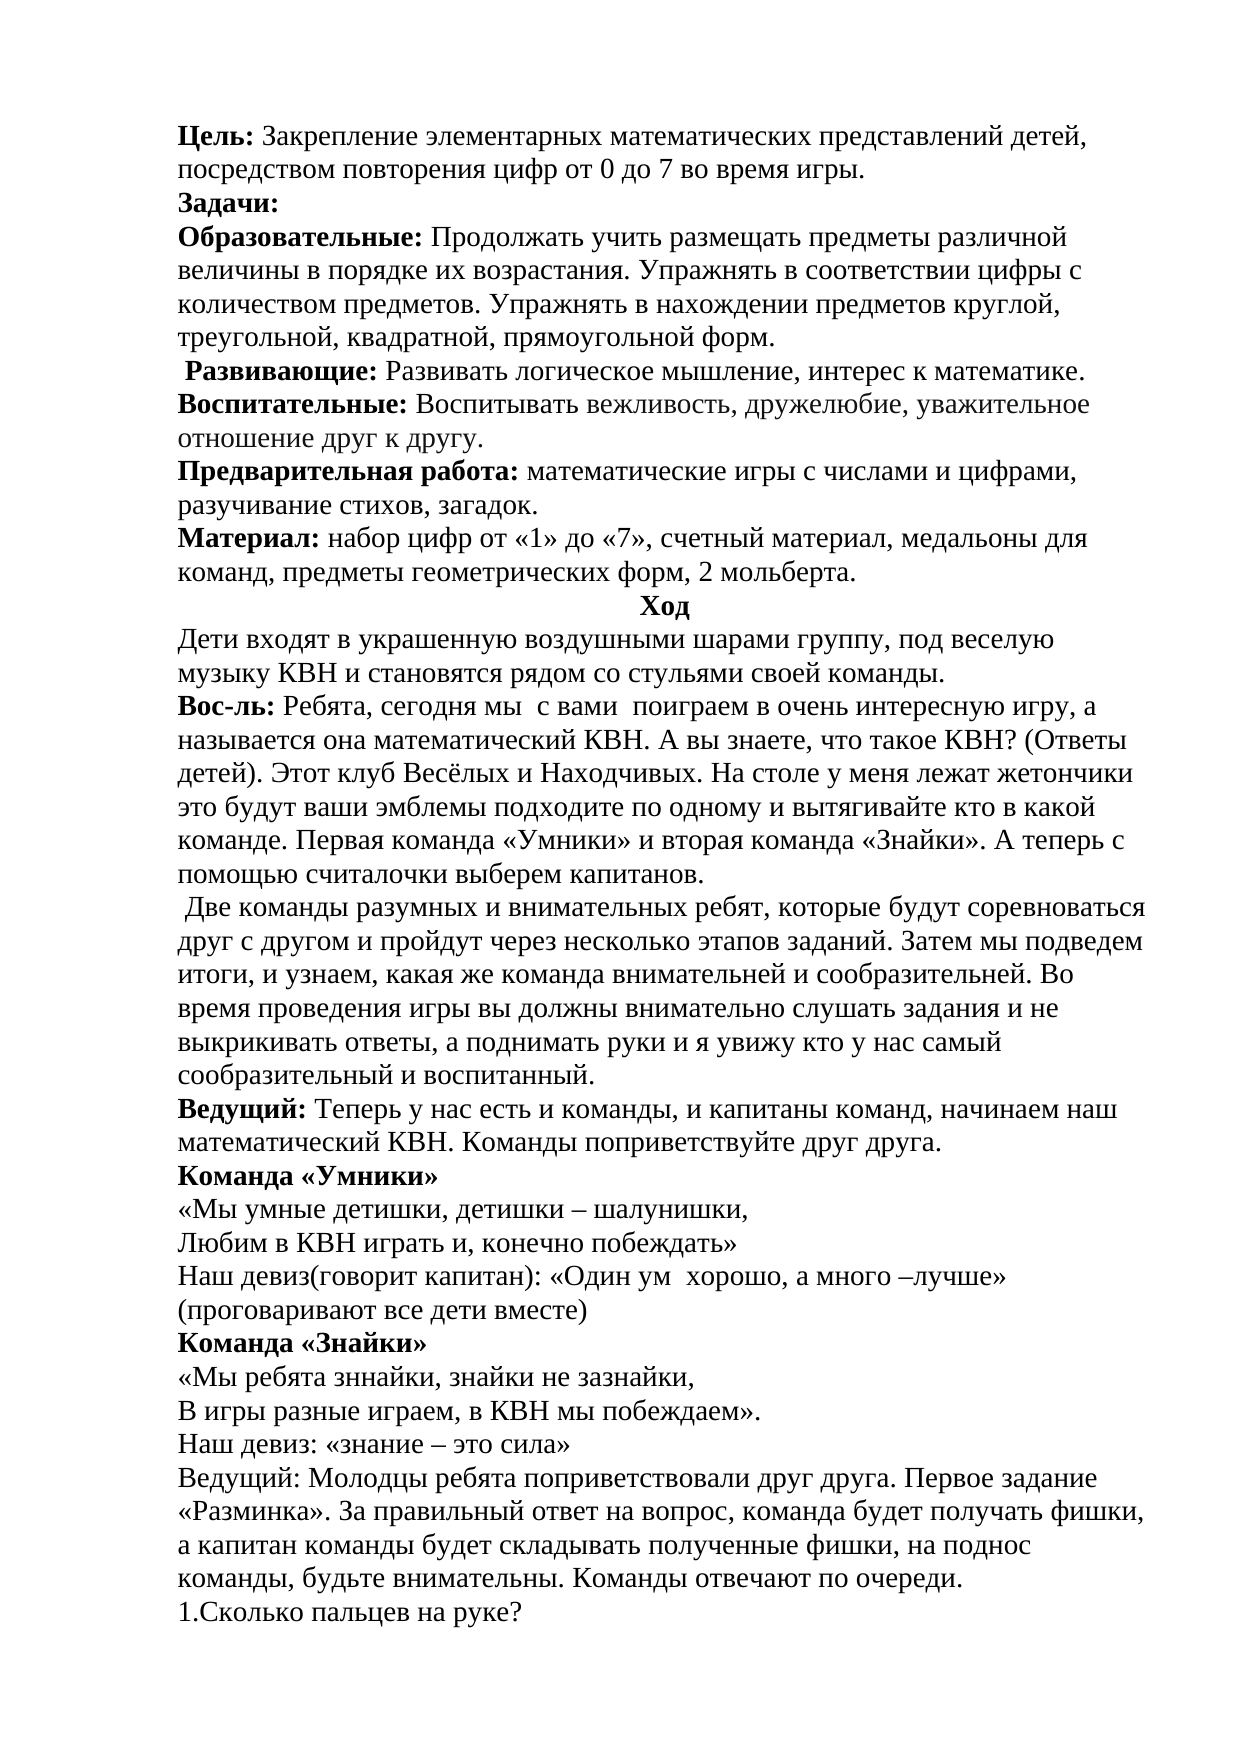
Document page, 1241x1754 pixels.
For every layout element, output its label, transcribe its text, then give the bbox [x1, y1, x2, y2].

text Воспитательные: Воспитывать вежливость, дружелюбие, уважительное отношение друг к другу. [177, 386, 1152, 453]
text Две команды разумных и внимательных ребят, которые будут соревноваться друг с другом и пройдут через несколько этапов заданий. Затем мы подведем итоги, и узнаем, какая же команда внимательней и сообразительней. Во время проведения игры вы должны внимательно слушать задания и не выкрикивать ответы, а поднимать руки и я увижу кто у нас самый сообразительный и воспитанный. [177, 889, 1152, 1091]
text Вос-ль: Ребята, сегодня мы с вами поиграем в очень интересную игру, а называется она математический КВН. А вы знаете, что такое КВН? (Ответы детей). Этот клуб Весёлых и Находчивых. На столе у меня лежат жетончики это будут ваши эмблемы подходите по одному и вытягивайте кто в какой команде. Первая команда «Умники» и вторая команда «Знайки». А теперь с помощью считалочки выберем капитанов. [177, 688, 1152, 889]
text Предварительная работа: математические игры с числами и цифрами, разучивание стихов, загадок. [177, 453, 1152, 521]
text Любим в КВН играть и, конечно побеждать» [177, 1225, 1152, 1258]
text Материал: набор цифр от «1» до «7», счетный материал, медальоны для команд, предметы геометрических форм, 2 мольберта. [177, 521, 1152, 588]
text Развивающие: Развивать логическое мышление, интерес к математике. [177, 353, 1152, 386]
text Наш девиз(говорит капитан): «Один ум хорошо, а много –лучше» (проговаривают все дети вместе) [177, 1258, 1152, 1326]
text Дети входят в украшенную воздушными шарами группу, под веселую музыку КВН и становятся рядом со стульями своей команды. [177, 621, 1152, 688]
text Команда «Знайки» [177, 1326, 1152, 1359]
text В игры разные играем, в КВН мы побеждаем». [177, 1393, 1152, 1426]
text Образовательные: Продолжать учить размещать предметы различной величины в порядке их возрастания. Упражнять в соответствии цифры с количеством предметов. Упражнять в нахождении предметов круглой, треугольной, квадратной, прямоугольной форм. [177, 219, 1152, 353]
text Ведущий: Теперь у нас есть и команды, и капитаны команд, начинаем наш математический КВН. Команды поприветствуйте друг друга. [177, 1091, 1152, 1158]
text Ход [177, 588, 1152, 621]
text Наш девиз: «знание – это сила» [177, 1426, 1152, 1460]
text «Мы ребята зннайки, знайки не зазнайки, [177, 1359, 1152, 1393]
text Команда «Умники» [177, 1158, 1152, 1191]
text Задачи: [177, 185, 1152, 219]
text Цель: Закрепление элементарных математических представлений детей, посредством повторения цифр от 0 до 7 во время игры. [177, 118, 1152, 185]
text Ведущий: Молодцы ребята поприветствовали друг друга. Первое задание «Разминка». За правильный ответ на вопрос, команда будет получать фишки, а капитан команды будет складывать полученные фишки, на поднос команды, будьте внимательны. Команды отвечают по очереди. [177, 1460, 1152, 1594]
text 1.Сколько пальцев на руке? [177, 1594, 1152, 1627]
text «Мы умные детишки, детишки – шалунишки, [177, 1191, 1152, 1225]
